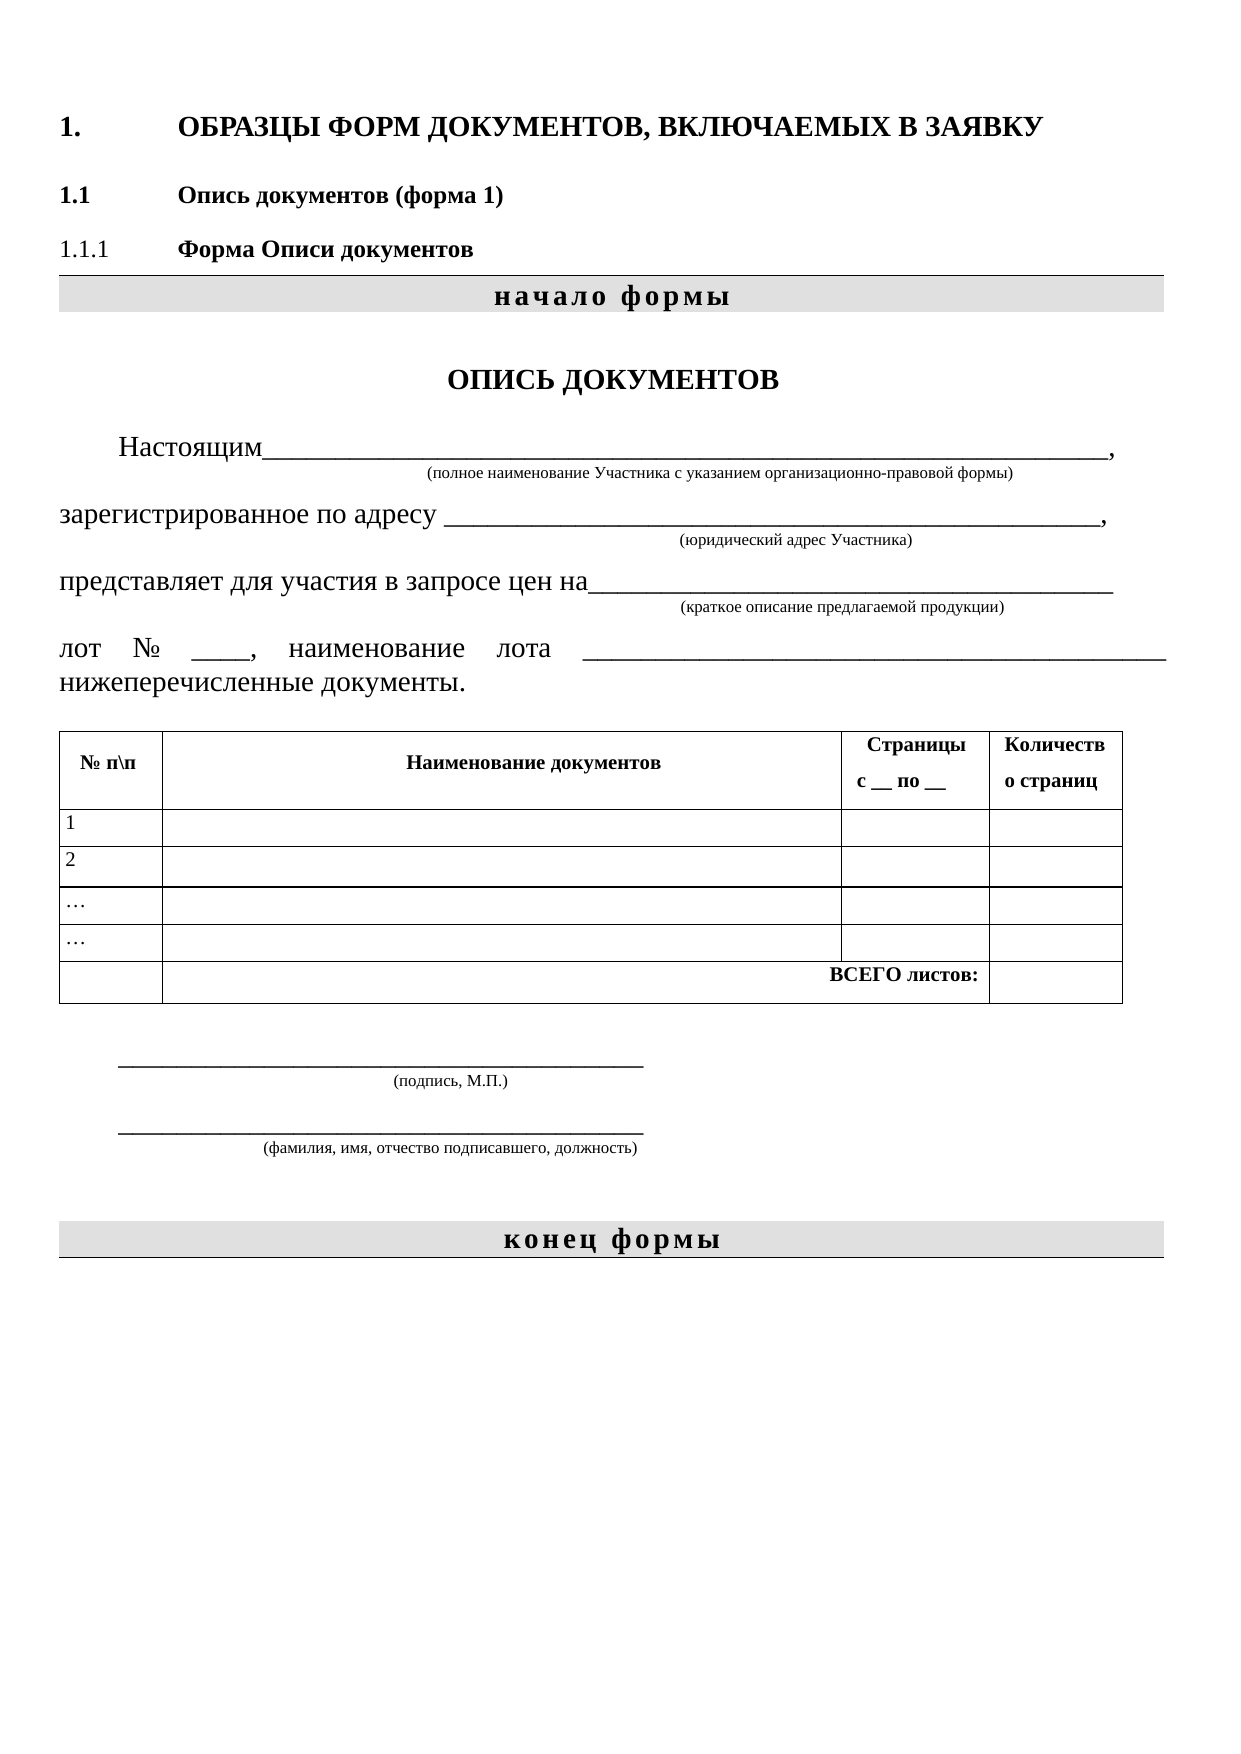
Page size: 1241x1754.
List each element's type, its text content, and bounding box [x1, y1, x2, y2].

text (фамилия, имя, отчество подписавшего, должность) [59, 1138, 783, 1171]
table_header Количество страниц [990, 732, 1122, 809]
subtitle Опись документов (форма 1) [59, 180, 1167, 209]
table_cell [990, 847, 1122, 886]
text представляет для участия в запросе цен на____________________________________ [59, 563, 1167, 597]
text (подпись, М.П.) [59, 1071, 783, 1104]
table_cell [163, 925, 841, 961]
text (полное наименование Участника с указанием организационно-правовой формы) [59, 463, 1167, 496]
table_header № п\п [60, 732, 162, 809]
table_cell [842, 847, 989, 886]
text (юридический адрес Участника) [59, 530, 1167, 563]
table_cell [842, 925, 989, 961]
table_cell … [60, 888, 162, 923]
text ____________________________________ [59, 1104, 1167, 1138]
table_cell [842, 810, 989, 846]
text Форма Описи документов [59, 234, 1167, 263]
table_cell 1 [60, 810, 162, 846]
text начало формы [59, 276, 1164, 312]
table_cell [163, 810, 841, 846]
table_cell ВСЕГО листов: [163, 962, 989, 1002]
table_cell [842, 888, 989, 923]
text ОПИСЬ ДОКУМЕНТОВ [59, 362, 1167, 396]
text Настоящим__________________________________________________________, [59, 429, 1167, 463]
table_header Страницы с __ по __ [842, 732, 989, 809]
table_header Наименование документов [163, 732, 841, 809]
table_cell [163, 847, 841, 886]
text лот № ____, наименование лота ________________________________________ нижеперечисленные документы. [59, 630, 1167, 697]
table_cell [990, 888, 1122, 923]
table_cell … [60, 925, 162, 961]
table_cell [990, 925, 1122, 961]
text ____________________________________ [59, 1037, 1167, 1071]
text (краткое описание предлагаемой продукции) [59, 597, 1167, 630]
table_cell [990, 962, 1122, 1002]
subtitle ОБРАЗЦЫ ФОРМ ДОКУМЕНТОВ, ВКЛЮЧАЕМЫХ В ЗАЯВКУ [59, 109, 1167, 143]
table_cell 2 [60, 847, 162, 886]
table_cell [163, 888, 841, 923]
text конец формы [59, 1221, 1164, 1257]
text зарегистрированное по адресу _____________________________________________, [59, 496, 1167, 530]
table_cell [60, 962, 162, 1002]
table_cell [990, 810, 1122, 846]
